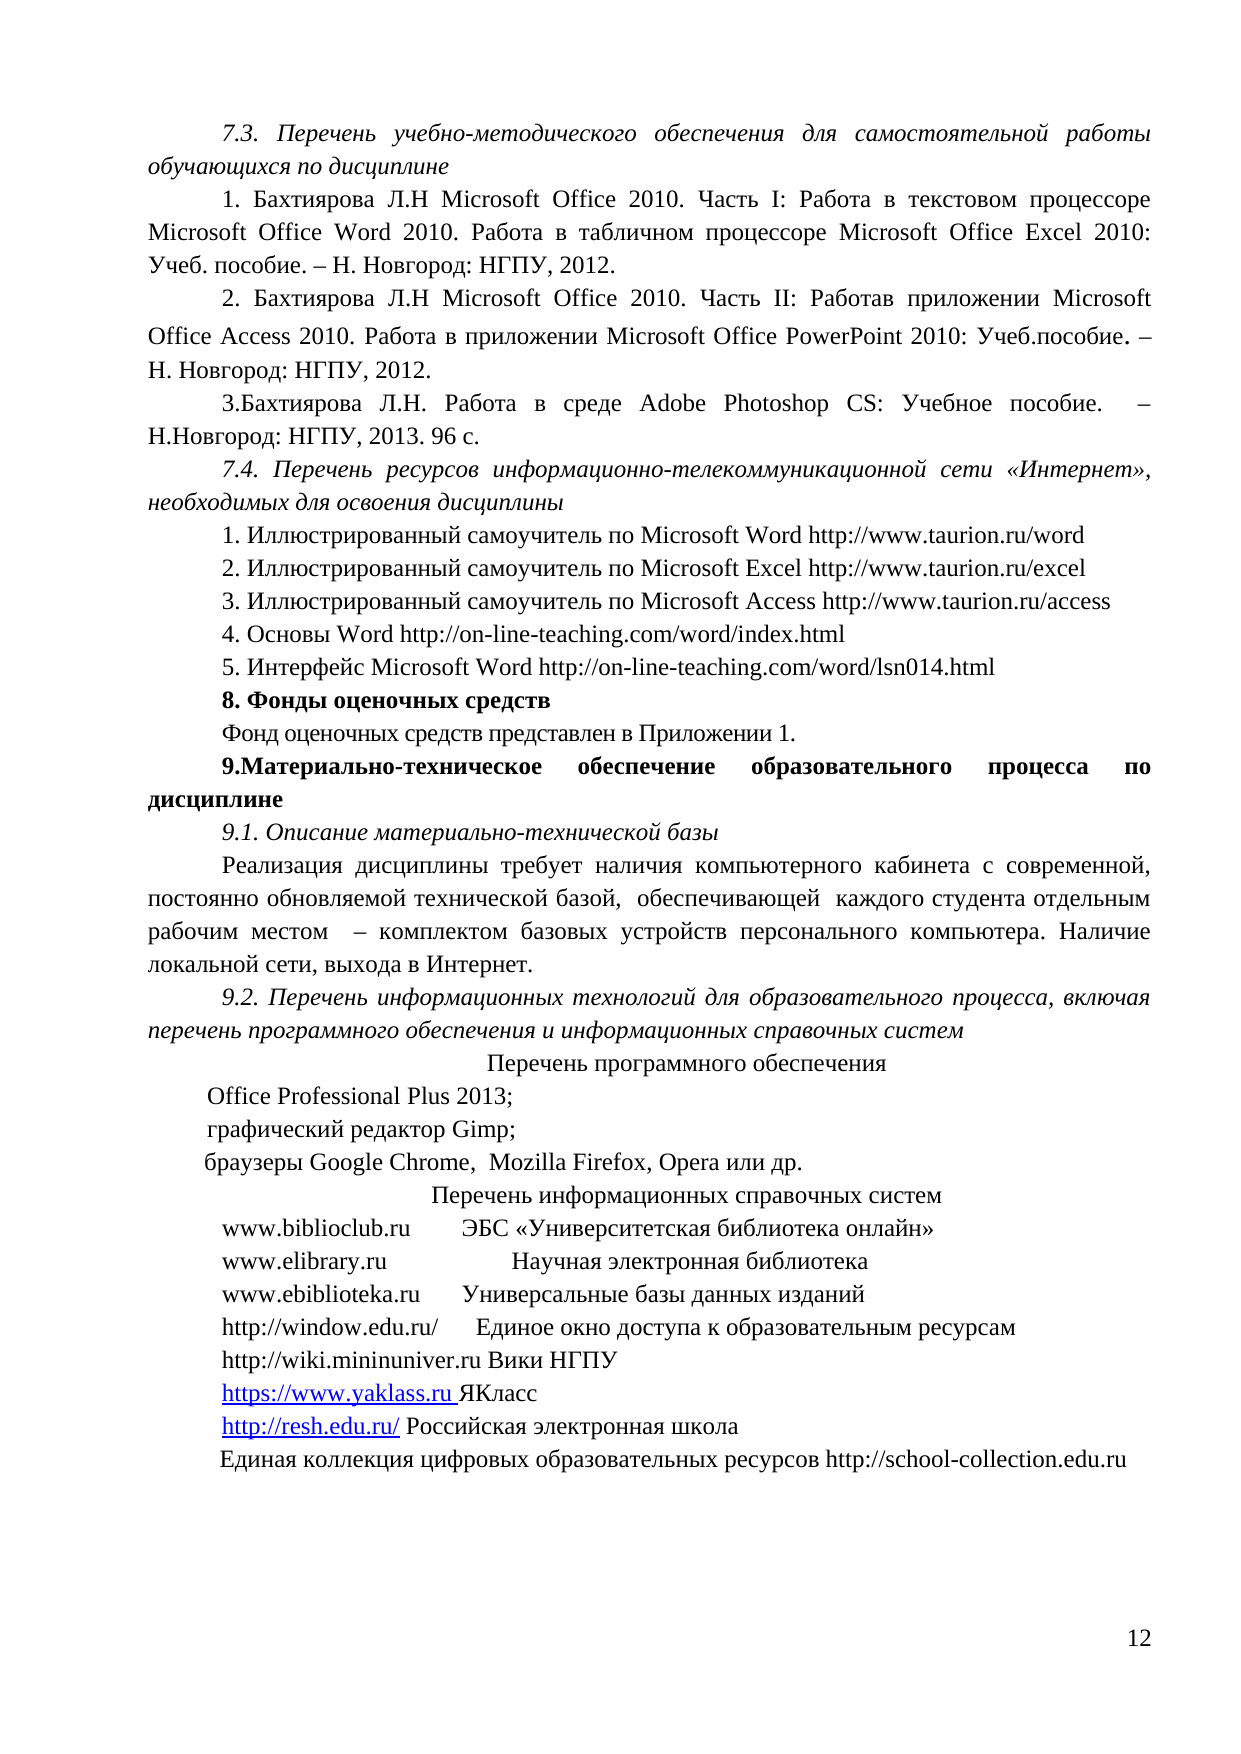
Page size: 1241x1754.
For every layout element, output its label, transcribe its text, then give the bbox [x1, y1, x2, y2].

text Фонд оценочных средств представлен в Приложении 1. [148, 718, 1152, 747]
text www.elibrary.ru Научная электронная библиотека [148, 1246, 1152, 1275]
text 4. Основы Word http://on-line-teaching.com/word/index.html [148, 619, 1152, 648]
text Реализация дисциплины требует наличия компьютерного кабинета с современной, постоянно обновляемой технической базой, обеспечивающей каждого студента отдельным рабочим местом – комплектом базовых устройств персонального компьютера. Наличие локальной сети, выхода в Интернет. [148, 850, 1152, 978]
text https://www.yaklass.ru ЯКласс [148, 1378, 1152, 1407]
subtitle 3.Бахтиярова Л.Н. Работа в среде Adobe Photoshop CS: Учебное пособие. – Н.Новгород: НГПУ, 2013. 96 с. [148, 388, 1152, 449]
text 2. Иллюстрированный самоучитель по Microsoft Excel http://www.taurion.ru/excel [148, 553, 1152, 582]
text 7.3. Перечень учебно-методического обеспечения для самостоятельной работы обучающихся по дисциплине [148, 118, 1152, 180]
text 9.1. Описание материально-технической базы [148, 817, 1152, 846]
text http://window.edu.ru/ Единое окно доступа к образовательным ресурсам [148, 1312, 1152, 1341]
text 5. Интерфейс Microsoft Word http://on-line-teaching.com/word/lsn014.html [148, 652, 1152, 681]
text www.ebiblioteka.ru Универсальные базы данных изданий [148, 1279, 1152, 1308]
text Перечень программного обеспечения [148, 1048, 1152, 1077]
text http://wiki.mininuniver.ru Вики НГПУ [148, 1345, 1152, 1374]
text графический редактор Gimp; [207, 1114, 1152, 1143]
subtitle 2. Бахтиярова Л.Н Microsoft Office 2010. Часть II: Работав приложении Microsoft Office Access 2010. Работа в приложении Microsoft Office PowerPoint 2010: Учеб.пособие. – Н. Новгород: НГПУ, 2012. [148, 283, 1152, 383]
text браузеры Google Chrome, Mozilla Firefox, Opera или др. [148, 1147, 1152, 1176]
text 9.Материально-техническое обеспечение образовательного процесса по дисциплине [148, 751, 1152, 813]
text 3. Иллюстрированный самоучитель по Microsoft Access http://www.taurion.ru/access [148, 586, 1152, 615]
text 8. Фонды оценочных средств [148, 685, 1152, 714]
text Перечень информационных справочных систем [148, 1180, 1152, 1209]
text Office Professional Plus 2013; [207, 1081, 1152, 1110]
text 1. Иллюстрированный самоучитель по Microsoft Word http://www.taurion.ru/word [148, 520, 1152, 549]
text 7.4. Перечень ресурсов информационно-телекоммуникационной сети «Интернет», необходимых для освоения дисциплины [148, 454, 1152, 516]
text http://resh.edu.ru/ Российская электронная школа [148, 1411, 1152, 1440]
text 9.2. Перечень информационных технологий для образовательного процесса, включая перечень программного обеспечения и информационных справочных систем [148, 982, 1152, 1044]
text 1. Бахтиярова Л.Н Microsoft Office 2010. Часть I: Работа в текстовом процессоре Microsoft Office Word 2010. Работа в табличном процессоре Microsoft Office Excel 2010: Учеб. пособие. – Н. Новгород: НГПУ, 2012. [148, 184, 1152, 279]
text www.biblioclub.ru ЭБС «Университетская библиотека онлайн» [148, 1213, 1152, 1242]
text Единая коллекция цифровых образовательных ресурсов http://school-collection.edu.ru [207, 1444, 1152, 1473]
